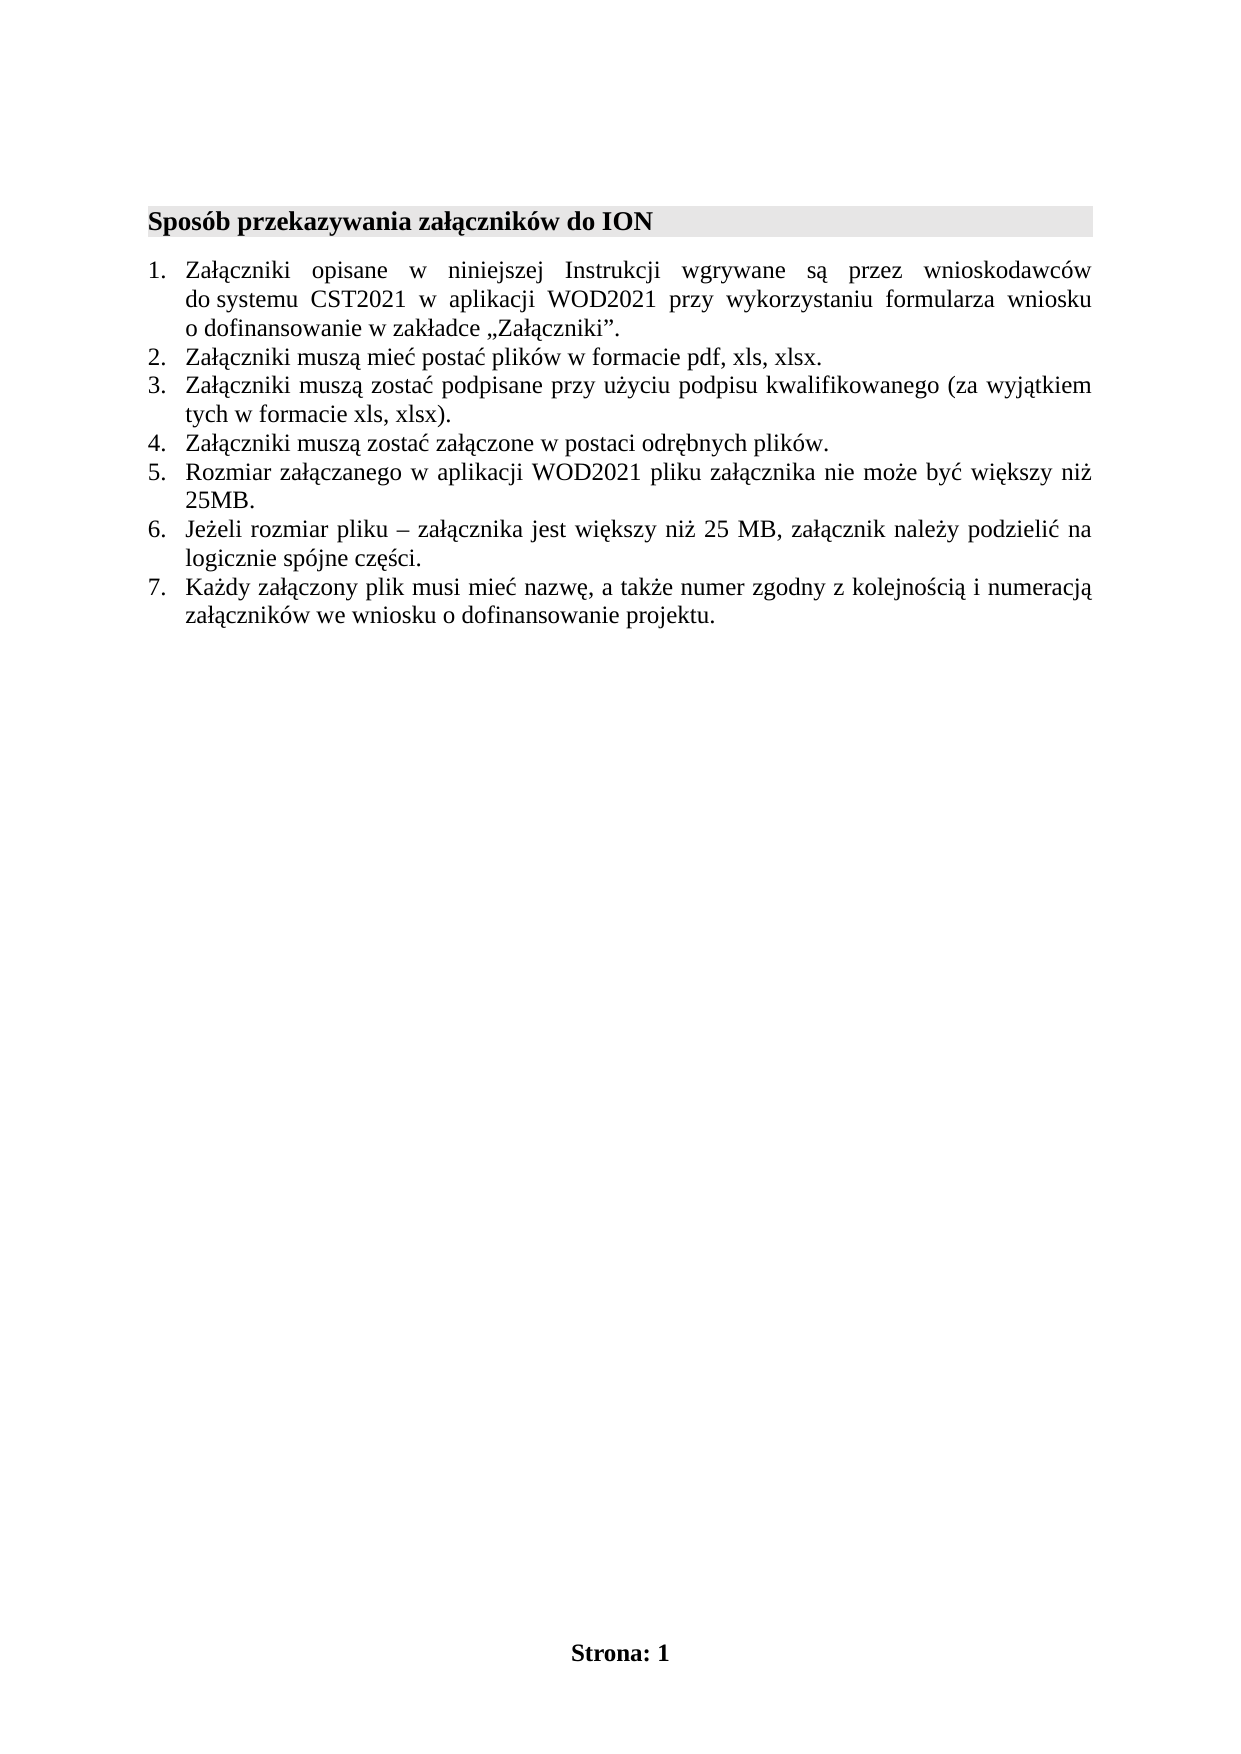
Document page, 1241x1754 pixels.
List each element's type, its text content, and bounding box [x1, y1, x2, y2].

text Sposób przekazywania załączników do ION [148, 206, 1093, 237]
text Załączniki muszą zostać załączone w postaci odrębnych plików. [148, 428, 1093, 457]
text Załączniki opisane w niniejszej Instrukcji wgrywane są przez wnioskodawców do systemu CST2021 w aplikacji WOD2021 przy wykorzystaniu formularza wniosku o dofinansowanie w zakładce „Załączniki”. [148, 255, 1093, 342]
text Rozmiar załączanego w aplikacji WOD2021 pliku załącznika nie może być większy niż 25MB. [148, 457, 1093, 514]
text Każdy załączony plik musi mieć nazwę, a także numer zgodny z kolejnością i numeracją załączników we wniosku o dofinansowanie projektu. [148, 572, 1093, 629]
text Załączniki muszą mieć postać plików w formacie pdf, xls, xlsx. [148, 342, 1093, 370]
text Załączniki muszą zostać podpisane przy użyciu podpisu kwalifikowanego (za wyjątkiem tych w formacie xls, xlsx). [148, 370, 1093, 428]
text Jeżeli rozmiar pliku – załącznika jest większy niż 25 MB, załącznik należy podzielić na logicznie spójne części. [148, 514, 1093, 572]
